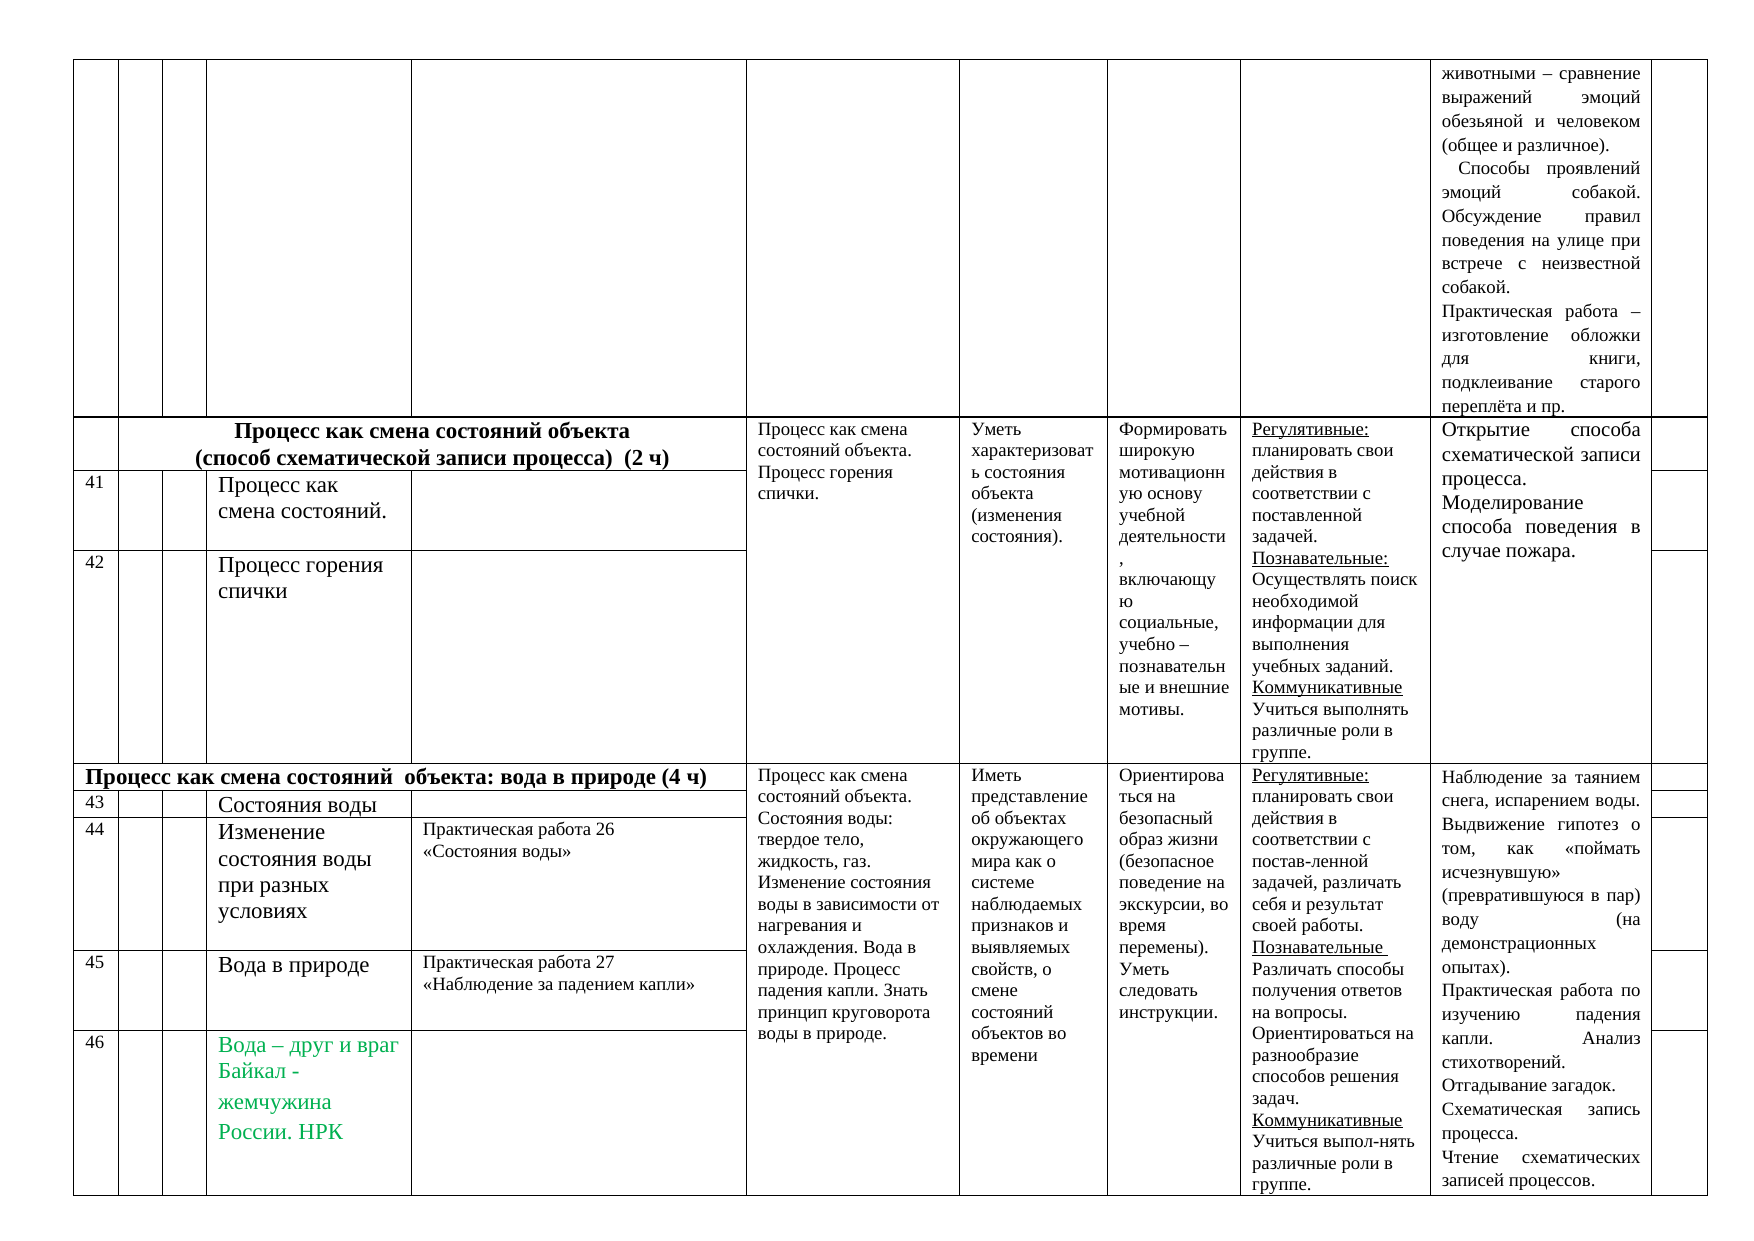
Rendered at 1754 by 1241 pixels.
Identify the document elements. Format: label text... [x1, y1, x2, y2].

table_cell [1652, 818, 1707, 950]
table_cell [1652, 951, 1707, 1030]
table_cell [119, 818, 162, 950]
table_cell [412, 791, 746, 817]
table_cell Регулятивные: планировать свои действия в соответствии с постав-ленной задачей, различать себя и результат своей работы. Познавательные Различать способы получения ответов на вопросы. Ориентироваться на разнообразие способов решения задач. Коммуникативные Учиться выпол-нять различные роли в группе. [1241, 764, 1430, 1195]
table_cell Формировать широкую мотивационную основу учебной деятельности, включающую социальные, учебно – познавательные и внешние мотивы. [1108, 418, 1240, 762]
table_cell 40 [74, 60, 118, 416]
table_cell Практическая работа 26 «Состояния воды» [412, 818, 746, 950]
table_cell Иметь представление об объектах окружающего мира как о системе наблюдаемых признаков и выявляемых свойств, о смене состояний объектов во времени [960, 764, 1107, 1195]
table_cell Ориентироваться на безопасный образ жизни (безопасное поведение на экскурсии, во время перемены). Уметь следовать инструкции. [1108, 764, 1240, 1195]
table_cell [163, 951, 206, 1030]
table_cell [412, 551, 746, 762]
table_cell Процесс как смена состояний объекта: вода в природе (4 ч) [74, 764, 746, 790]
table_cell Процесс как смена состояний объекта. Состояния воды: твердое тело, жидкость, газ. Изменение состояния воды в зависимости от нагревания и охлаждения. Вода в природе. Процесс падения капли. Знать принцип круговорота воды в природе. [747, 764, 959, 1195]
table_cell [1652, 418, 1707, 470]
table_cell 45 [74, 951, 118, 1030]
table_cell [163, 818, 206, 950]
table_cell [163, 551, 206, 762]
table_cell Процесс как смена состояний объекта. Процесс горения спички. [747, 418, 959, 762]
table_cell Открытие способа схематической записи процесса. Моделирование способа поведения в случае пожара. [1431, 418, 1651, 762]
table_cell [119, 471, 162, 550]
table_cell [1652, 764, 1707, 790]
table_cell Изменение состояния воды при разных условиях [207, 818, 411, 950]
table_cell 41 [74, 471, 118, 550]
table_cell [412, 471, 746, 550]
table_cell [1652, 60, 1707, 416]
table_cell Процесс как смена состояний. [207, 471, 411, 550]
table_cell [119, 951, 162, 1030]
table_cell [1652, 791, 1707, 817]
table_cell Состояния воды [207, 791, 411, 817]
table_cell 42 [74, 551, 118, 762]
table_cell Наблюдение за таянием снега, испарением воды. Выдвижение гипотез о том, как «поймать исчезнувшую» (превратившуюся в пар) воду (на демонстрационных опытах). Практическая работа по изучению падения капли. Анализ стихотворений. Отгадывание загадок. Схематическая запись процесса. Чтение схематических записей процессов. [1431, 764, 1651, 1195]
table_cell Регулятивные: планировать свои действия в соответствии с поставленной задачей. Познавательные: Осуществлять поиск необходимой информации для выполнения учебных заданий. Коммуникативные Учиться выполнять различные роли в группе. [1241, 418, 1430, 762]
table_cell [163, 471, 206, 550]
table_cell [163, 60, 206, 416]
table_cell 43 [74, 791, 118, 817]
table_cell [1652, 551, 1707, 762]
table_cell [207, 60, 411, 416]
table_cell Практическая работа 27 «Наблюдение за падением капли» [412, 951, 746, 1030]
table_cell [412, 1031, 746, 1195]
table_cell 46 [74, 1031, 118, 1195]
table_cell Уметь характеризовать состояния объекта (изменения состояния). [960, 418, 1107, 762]
table_cell [119, 551, 162, 762]
table_cell [1652, 1031, 1707, 1195]
table_cell [74, 418, 118, 470]
table_cell Вода в природе [207, 951, 411, 1030]
table_cell Процесс как смена состояний объекта (способ схематической записи процесса) (2 ч) [119, 418, 746, 470]
table_cell [119, 791, 162, 817]
table_cell [119, 1031, 162, 1195]
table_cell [412, 60, 746, 416]
table_cell [1652, 471, 1707, 550]
table_cell [163, 791, 206, 817]
table_cell [163, 1031, 206, 1195]
table_cell [119, 60, 162, 416]
table_cell Вода – друг и враг Байкал - жемчужина России. НРК [207, 1031, 411, 1195]
table_cell Процесс горения спички [207, 551, 411, 762]
table_cell 44 [74, 818, 118, 950]
